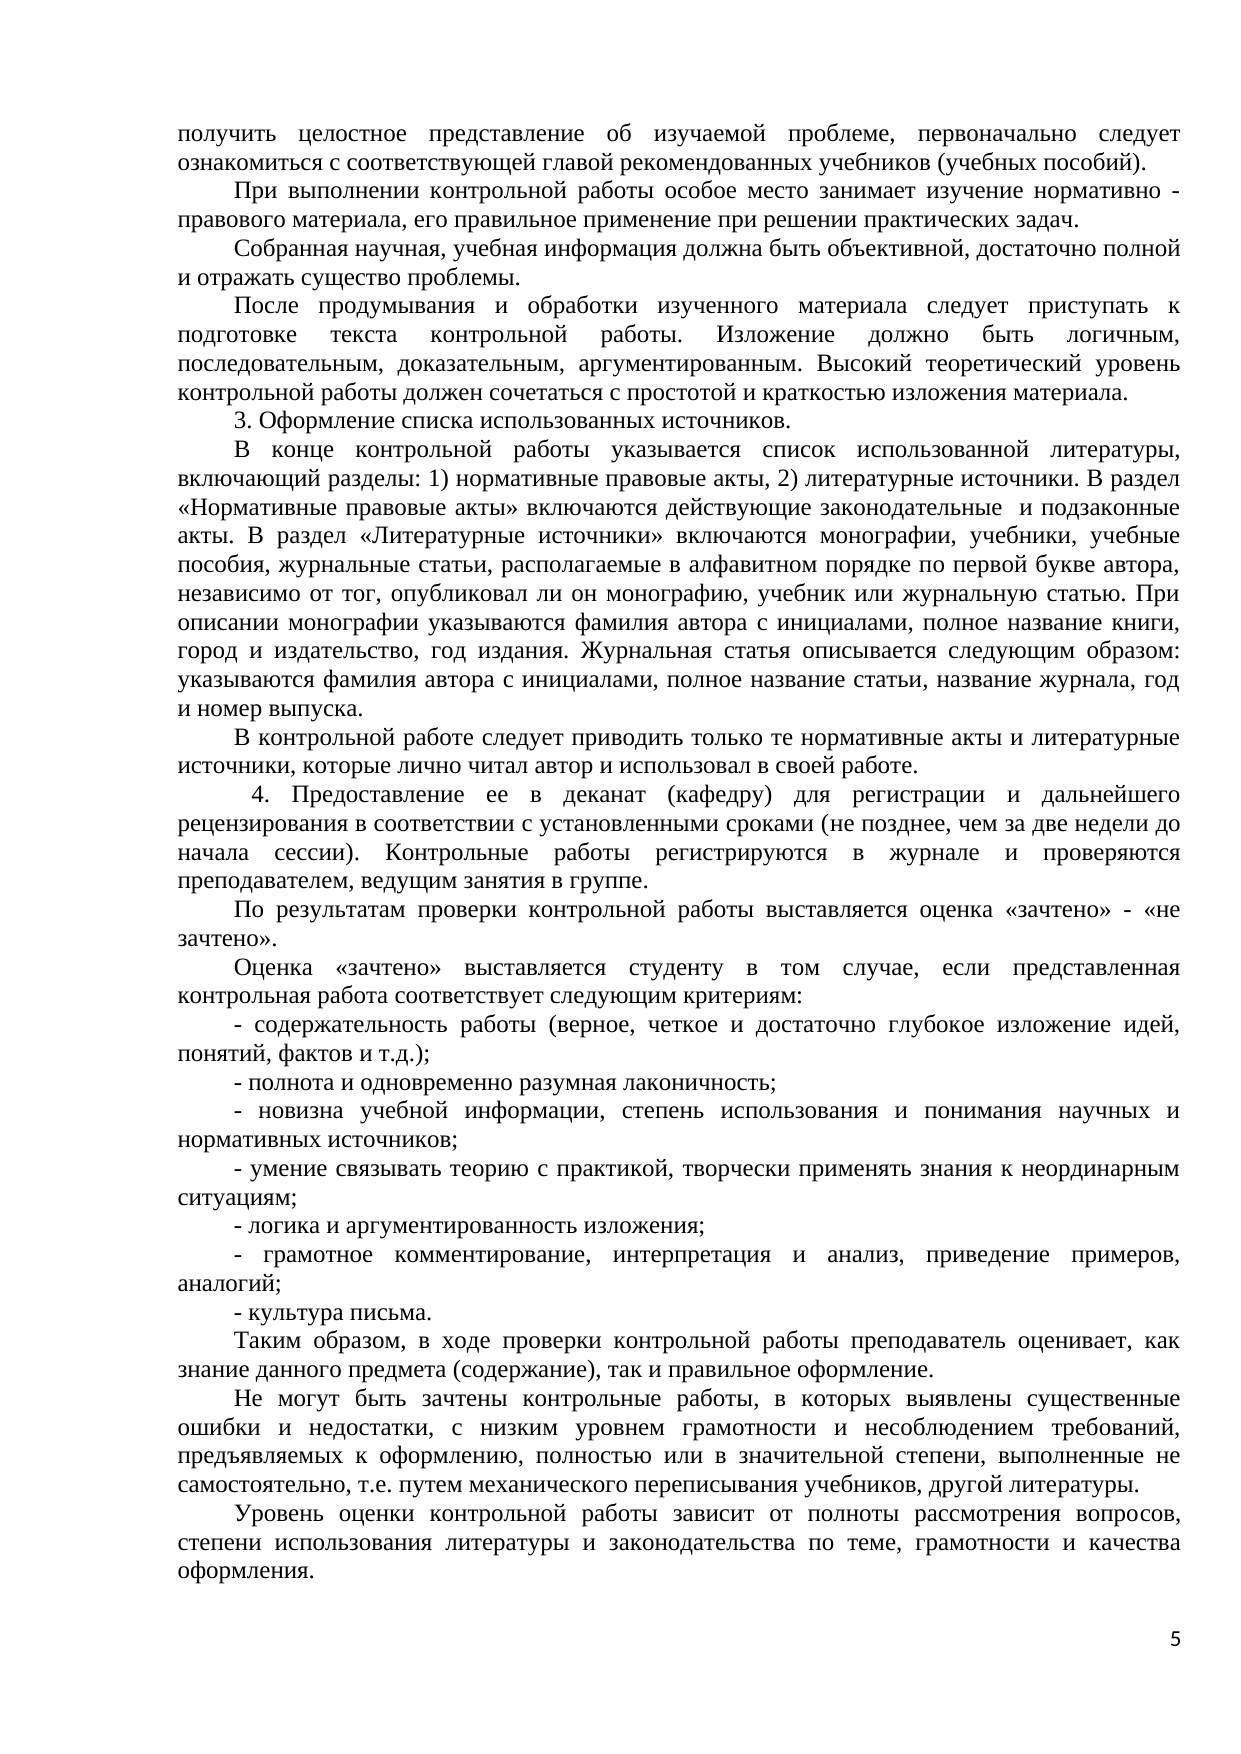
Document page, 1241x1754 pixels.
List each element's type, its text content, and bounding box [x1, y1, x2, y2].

text Уровень оценки контрольной работы зависит от полноты рассмотрения вопросов, степени использования литературы и законодательства по теме, грамотности и качества оформления. [177, 1498, 1181, 1584]
text - умение связывать теорию с практикой, творчески применять знания к неординарным ситуациям; [177, 1153, 1181, 1211]
text 3. Оформление списка использованных источников. [177, 406, 1181, 434]
text При выполнении контрольной работы особое место занимает изучение нормативно - правового материала, его правильное применение при решении практических задач. [177, 176, 1181, 233]
text В конце контрольной работы указывается список использованной литературы, включающий разделы: 1) нормативные правовые акты, 2) литературные источники. В раздел «Нормативные правовые акты» включаются действующие законодательные и подзаконные акты. В раздел «Литературные источники» включаются монографии, учебники, учебные пособия, журнальные статьи, располагаемые в алфавитном порядке по первой букве автора, независимо от тог, опубликовал ли он монографию, учебник или журнальную статью. При описании монографии указываются фамилия автора с инициалами, полное название книги, город и издательство, год издания. Журнальная статья описывается следующим образом: указываются фамилия автора с инициалами, полное название статьи, название журнала, год и номер выпуска. [177, 434, 1181, 722]
text - логика и аргументированность изложения; [177, 1211, 1181, 1239]
text Оценка «зачтено» выставляется студенту в том случае, если представленная контрольная работа соответствует следующим критериям: [177, 952, 1181, 1009]
text - полнота и одновременно разумная лаконичность; [177, 1067, 1181, 1096]
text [177, 118, 1181, 176]
text Не могут быть зачтены контрольные работы, в которых выявлены существенные ошибки и недостатки, с низким уровнем грамотности и несоблюдением требований, предъявляемых к оформлению, полностью или в значительной степени, выполненные не самостоятельно, т.е. путем механического переписывания учебников, другой литературы. [177, 1383, 1181, 1498]
text После продумывания и обработки изученного материала следует приступать к подготовке текста контрольной работы. Изложение должно быть логичным, последовательным, доказательным, аргументированным. Высокий теоретический уровень контрольной работы должен сочетаться с простотой и краткостью изложения материала. [177, 291, 1181, 406]
text 4. Предоставление ее в деканат (кафедру) для регистрации и дальнейшего рецензирования в соответствии с установленными сроками (не позднее, чем за две недели до начала сессии). Контрольные работы регистрируются в журнале и проверяются преподавателем, ведущим занятия в группе. [177, 779, 1181, 894]
text По результатам проверки контрольной работы выставляется оценка «зачтено» - «не зачтено». [177, 894, 1181, 952]
text Собранная научная, учебная информация должна быть объективной, достаточно полной и отражать существо проблемы. [177, 233, 1181, 291]
text - новизна учебной информации, степень использования и понимания научных и нормативных источников; [177, 1096, 1181, 1153]
text - грамотное комментирование, интерпретация и анализ, приведение примеров, аналогий; [177, 1239, 1181, 1297]
text - культура письма. [177, 1297, 1181, 1326]
text Таким образом, в ходе проверки контрольной работы преподаватель оценивает, как знание данного предмета (содержание), так и правильное оформление. [177, 1326, 1181, 1383]
text - содержательность работы (верное, четкое и достаточно глубокое изложение идей, понятий, фактов и т.д.); [177, 1009, 1181, 1067]
text В контрольной работе следует приводить только те нормативные акты и литературные источники, которые лично читал автор и использовал в своей работе. [177, 722, 1181, 779]
